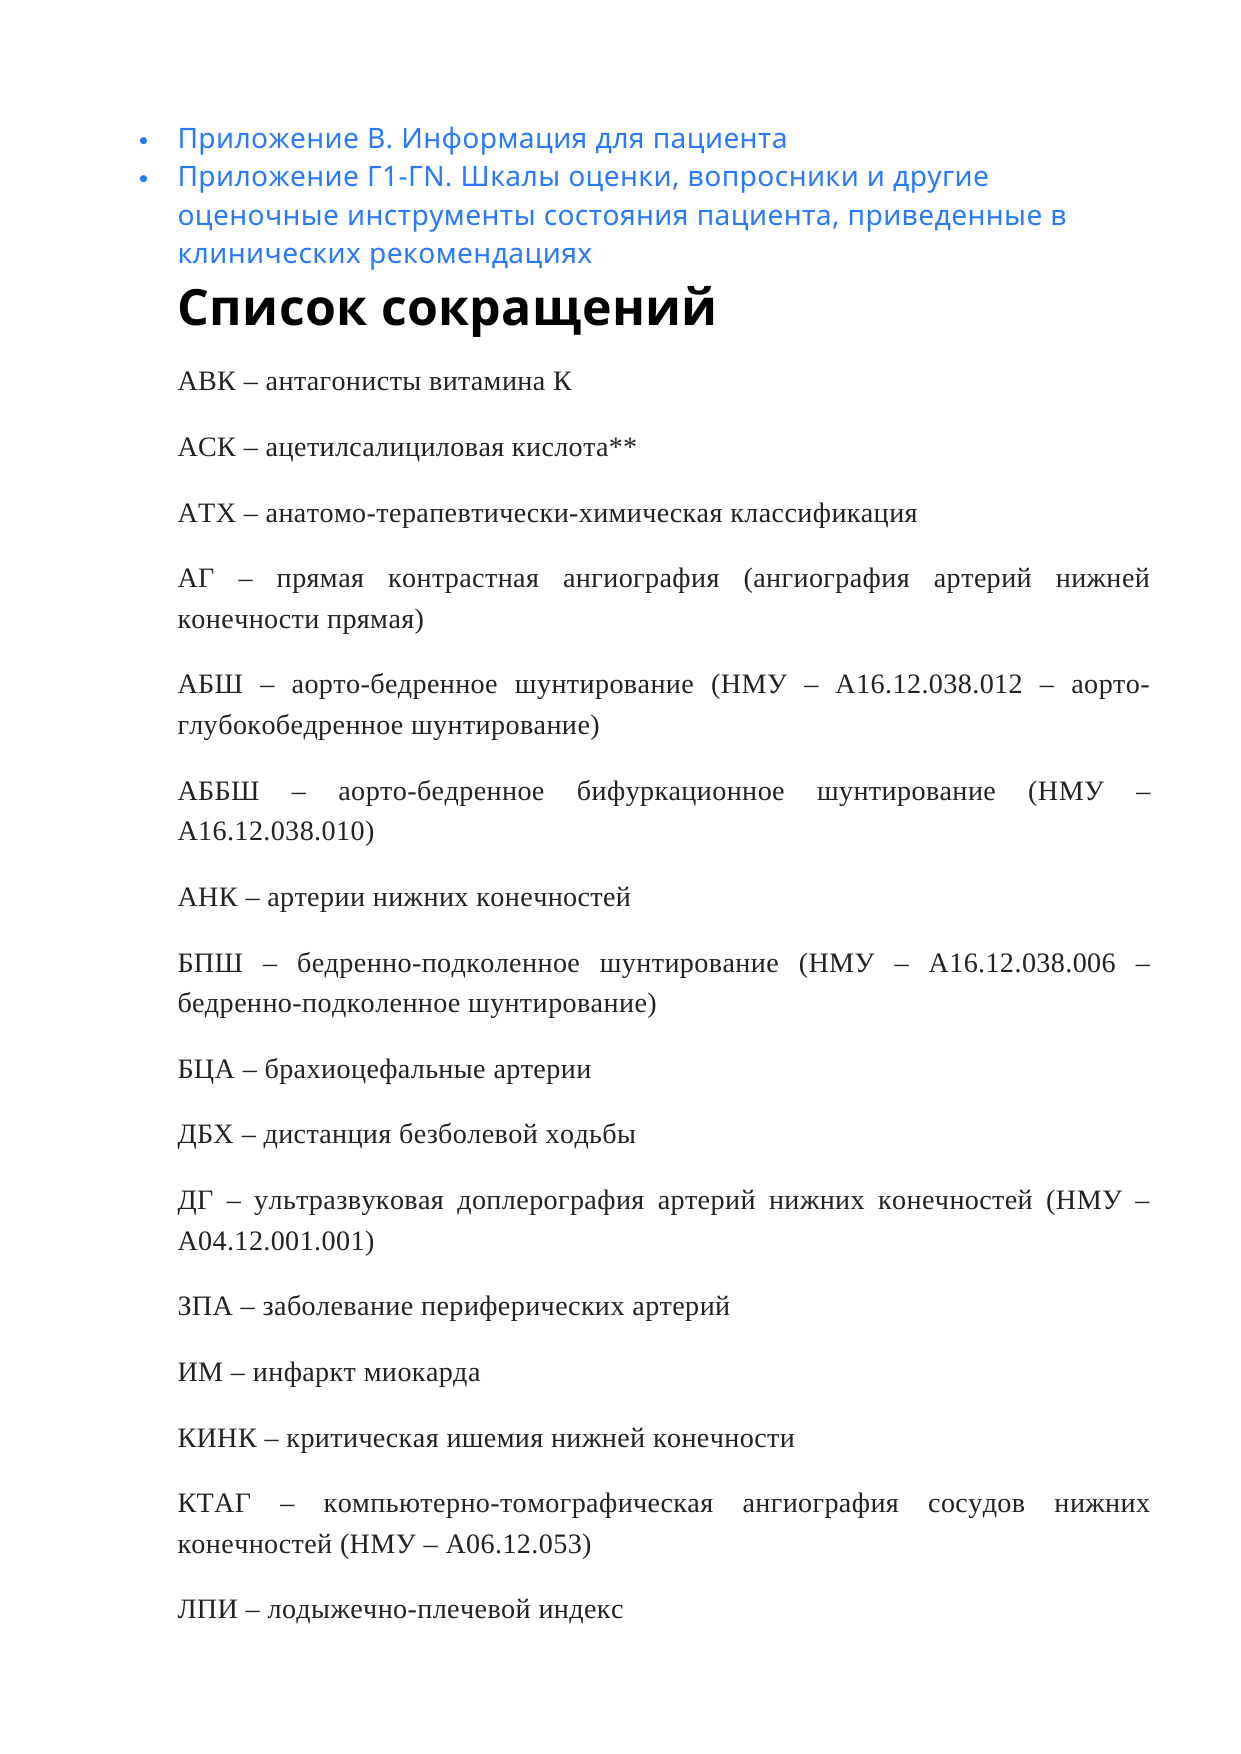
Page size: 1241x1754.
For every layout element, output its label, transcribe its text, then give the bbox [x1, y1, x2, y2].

text АБШ – аорто-бедренное шунтирование (НМУ – A16.12.038.012 – аорто-глубокобедренное шунтирование) [177, 659, 1152, 741]
text ДБХ – дистанция безболевой ходьбы [177, 1109, 1152, 1150]
text БПШ – бедренно-подколенное шунтирование (НМУ – A16.12.038.006 – бедренно-подколенное шунтирование) [177, 937, 1152, 1019]
text КТАГ – компьютерно-томографическая ангиография сосудов нижних конечностей (НМУ – A06.12.053) [177, 1478, 1152, 1559]
text АТХ – анатомо-терапевтически-химическая классификация [177, 487, 1152, 528]
text ЛПИ – лодыжечно-плечевой индекс [177, 1584, 1152, 1625]
text ЗПА – заболевание периферических артерий [177, 1281, 1152, 1322]
text Список сокращений [177, 271, 1152, 339]
text АСК – ацетилсалициловая кислота** [177, 422, 1152, 462]
text КИНК – критическая ишемия нижней конечности [177, 1412, 1152, 1453]
text АВК – антагонисты витамина К [177, 356, 1152, 397]
text ДГ – ультразвуковая доплерография артерий нижних конечностей (НМУ – A04.12.001.001) [177, 1175, 1152, 1256]
text АГ – прямая контрастная ангиография (ангиография артерий нижней конечности прямая) [177, 553, 1152, 634]
text АББШ – аорто-бедренное бифуркационное шунтирование (НМУ – A16.12.038.010) [177, 766, 1152, 847]
list Приложение В. Информация для пациента [140, 118, 1152, 156]
text АНК – артерии нижних конечностей [177, 872, 1152, 912]
text БЦА – брахиоцефальные артерии [177, 1044, 1152, 1084]
list Приложение Г1-ГN. Шкалы оценки, вопросники и другие оценочные инструменты состояния пациента, приведенные в клинических рекомендациях [140, 156, 1152, 271]
text ИМ – инфаркт миокарда [177, 1347, 1152, 1387]
